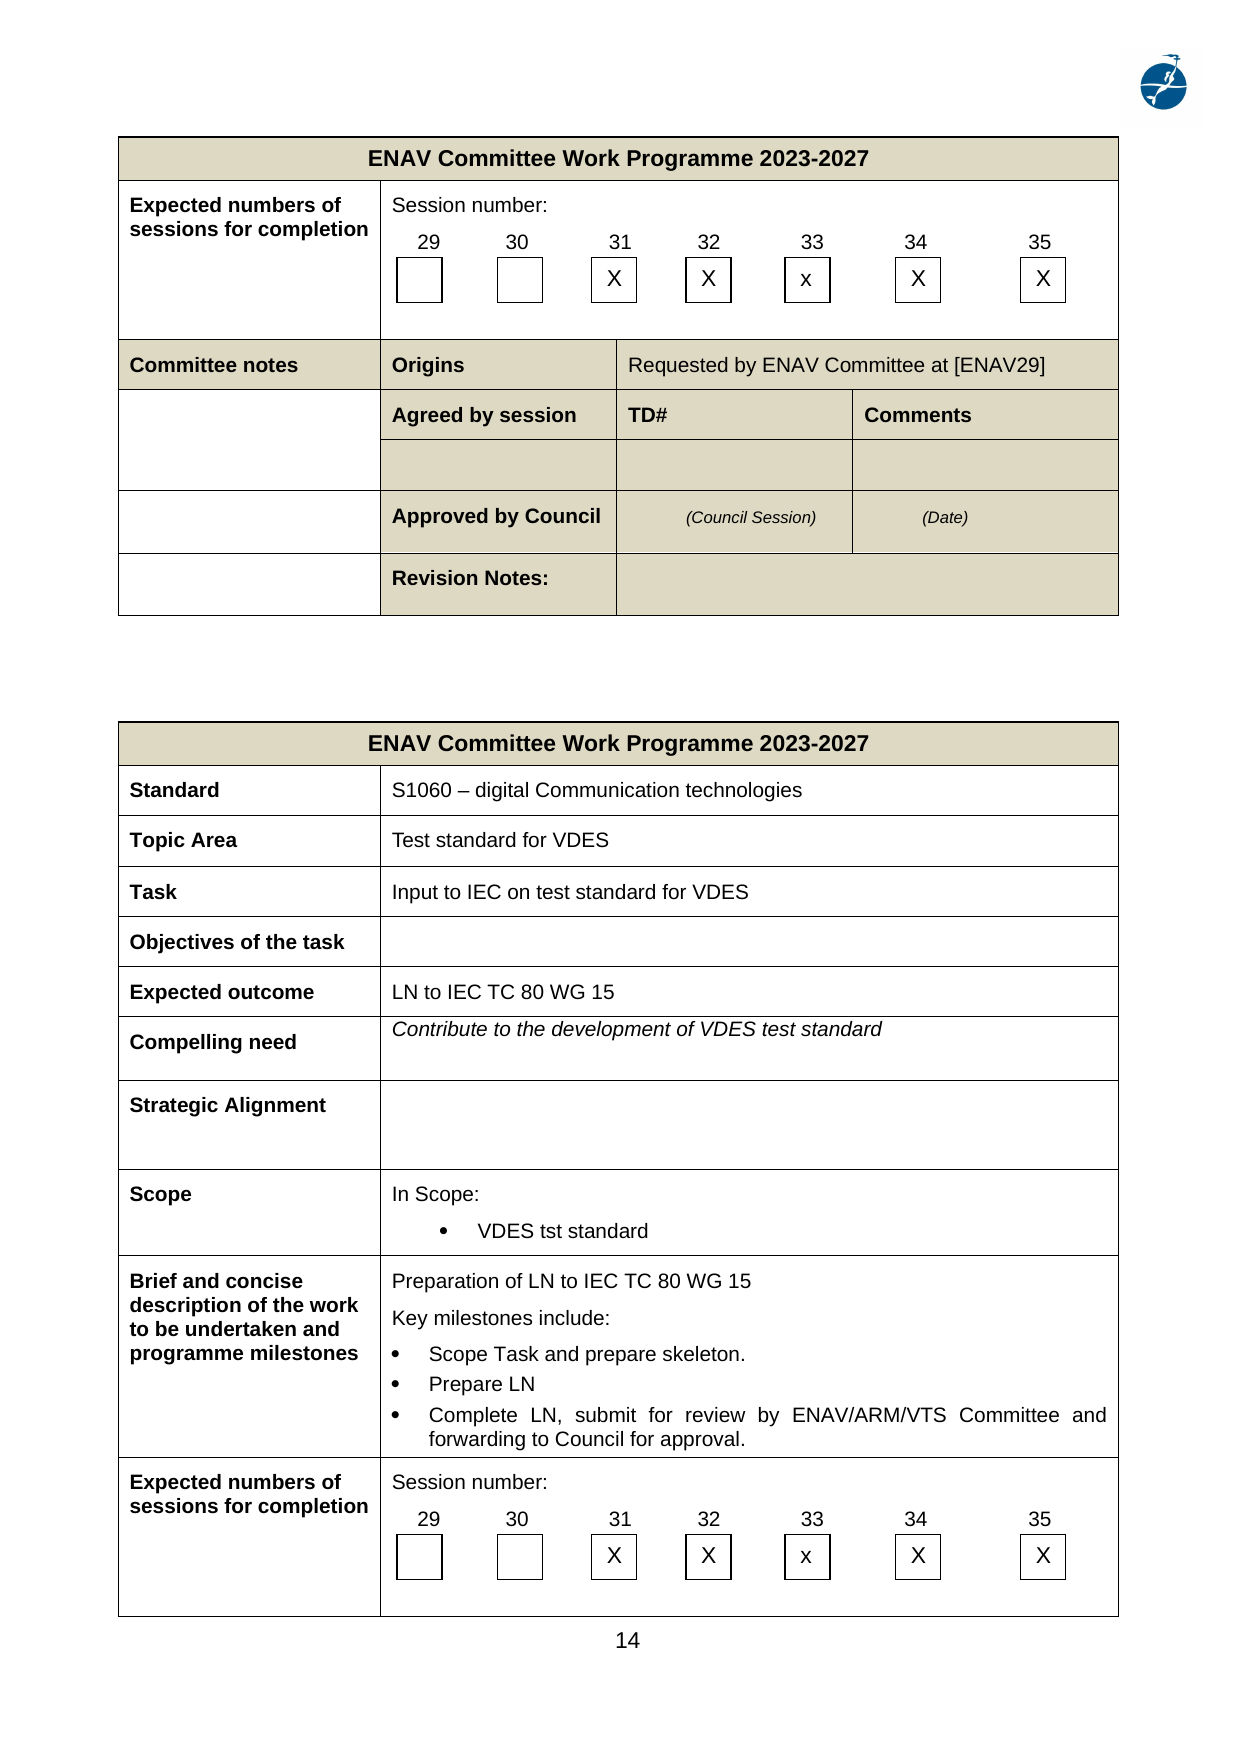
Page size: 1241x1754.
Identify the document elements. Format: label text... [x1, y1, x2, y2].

table_header [119, 138, 1118, 180]
table_cell [381, 390, 616, 439]
table_cell [381, 340, 616, 389]
table_cell [381, 1458, 1118, 1616]
table_cell [853, 440, 1118, 490]
table_cell [119, 491, 380, 552]
table_cell [119, 1081, 380, 1169]
table_cell [381, 766, 1118, 815]
table_cell [381, 1081, 1118, 1169]
table_cell [381, 917, 1118, 966]
table_cell [853, 491, 1118, 552]
table_cell [617, 390, 852, 439]
table_cell [119, 766, 380, 815]
table_cell [381, 181, 1118, 339]
table_cell [119, 390, 380, 490]
table_cell [617, 340, 1118, 389]
table_cell [119, 917, 380, 966]
table_cell [381, 1017, 1118, 1080]
table_cell [119, 816, 380, 866]
table_cell [119, 1017, 380, 1080]
table_cell [381, 967, 1118, 1016]
table_cell [853, 390, 1118, 439]
table_cell [381, 1170, 1118, 1255]
table_cell [617, 554, 1118, 615]
table_header [119, 723, 1118, 765]
picture [1118, 46, 1207, 134]
table_cell [119, 181, 380, 339]
table_cell [381, 440, 616, 490]
table_cell [617, 491, 852, 552]
table_cell [119, 554, 380, 615]
table_cell [119, 1170, 380, 1255]
table_cell [381, 816, 1118, 866]
table_cell [119, 1256, 380, 1457]
table_cell [617, 440, 852, 490]
table_cell [119, 967, 380, 1016]
table_cell [381, 554, 616, 615]
table_cell [381, 867, 1118, 916]
table_cell [119, 867, 380, 916]
table_cell [119, 1458, 380, 1616]
table_cell [381, 491, 616, 552]
table_cell [119, 340, 380, 389]
table_cell LN LN [381, 1256, 1118, 1457]
